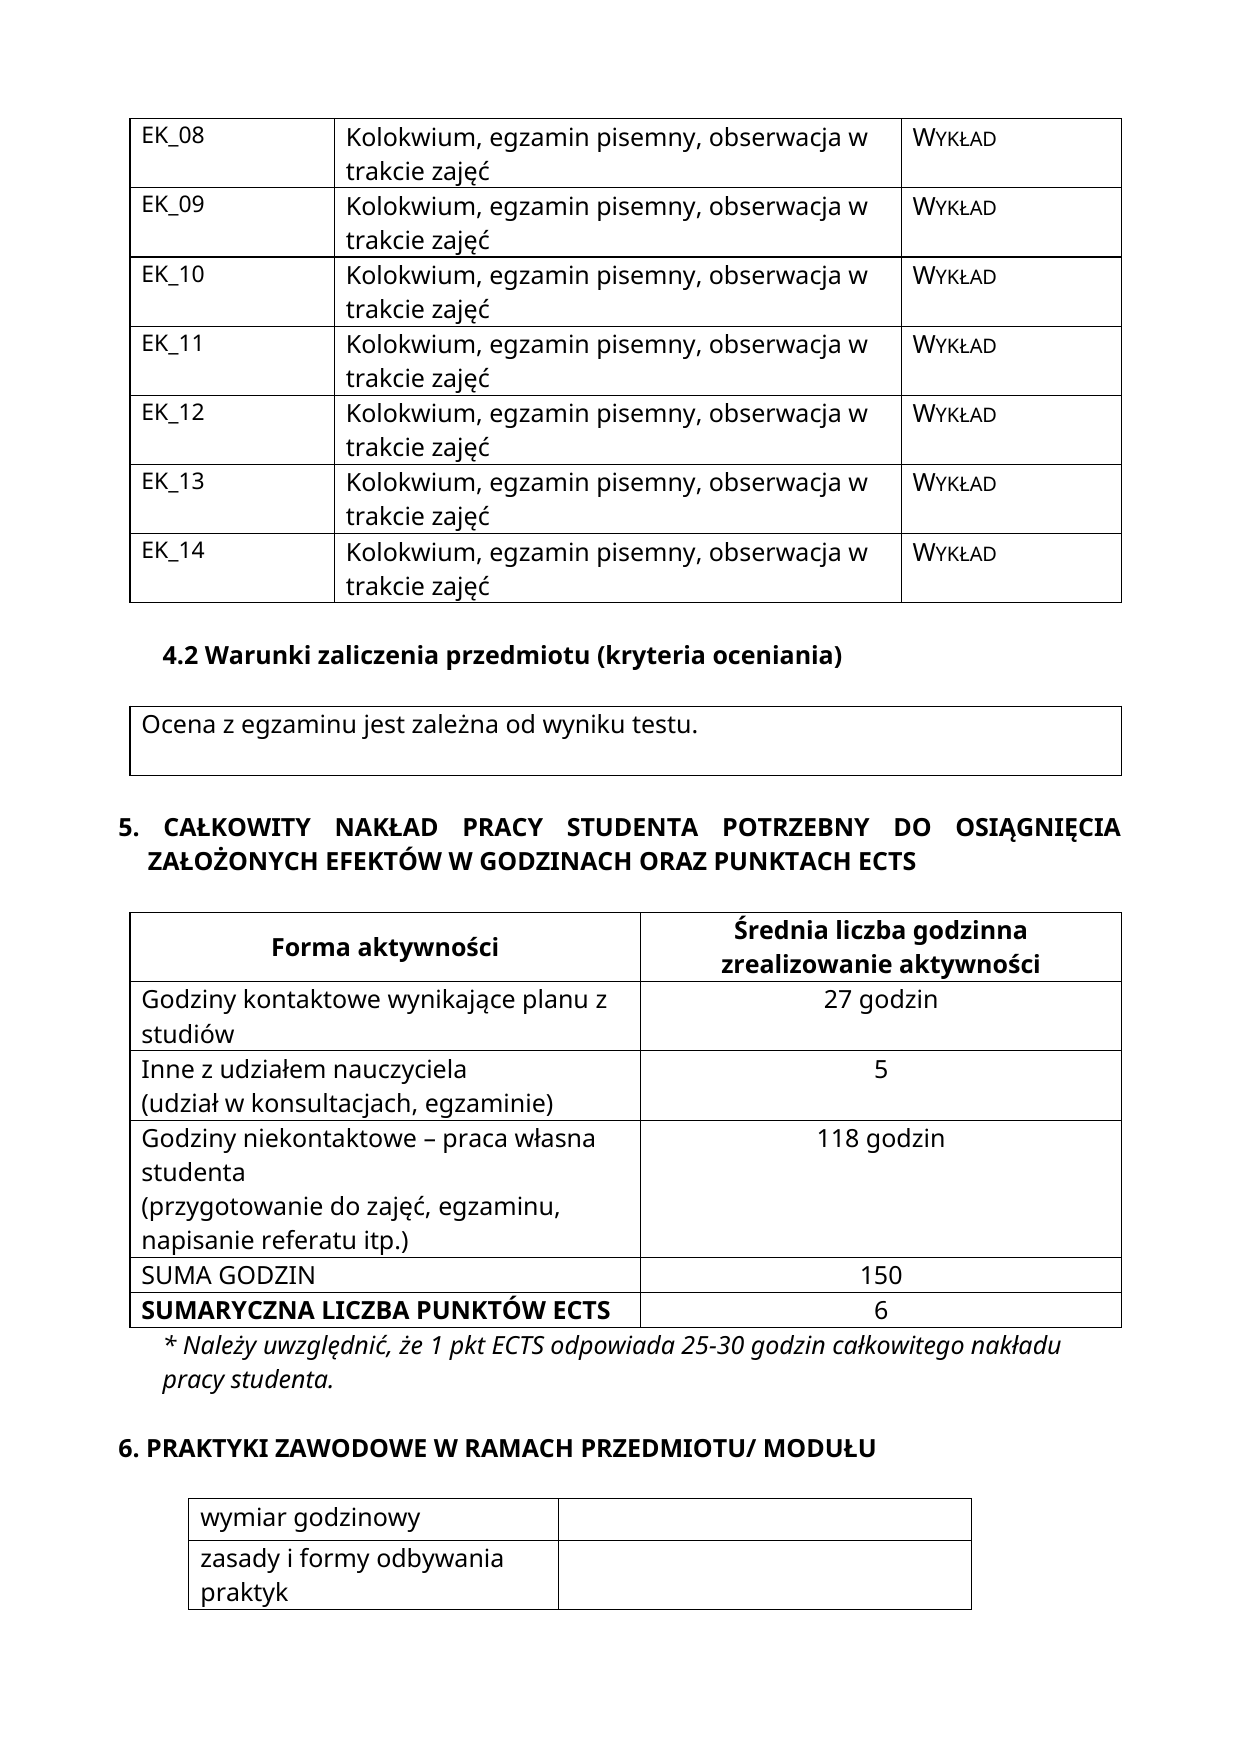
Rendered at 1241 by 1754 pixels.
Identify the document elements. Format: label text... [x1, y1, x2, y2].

table_cell Wykład [902, 119, 1121, 187]
table_cell Godziny niekontaktowe – praca własna studenta (przygotowanie do zajęć, egzaminu, napisanie referatu itp.) [131, 1121, 640, 1257]
table_cell 118 godzin [641, 1121, 1121, 1257]
table_cell EK_08 [131, 119, 334, 187]
table_cell Wykład [902, 327, 1121, 395]
table_header Forma aktywności [131, 913, 640, 981]
table_cell Kolokwium, egzamin pisemny, obserwacja w trakcie zajęć [335, 534, 901, 602]
table_cell [559, 1541, 971, 1609]
table_cell Kolokwium, egzamin pisemny, obserwacja w trakcie zajęć [335, 465, 901, 533]
table_cell EK_09 [131, 188, 334, 256]
table_cell EK_10 [131, 258, 334, 326]
table_cell Wykład [902, 188, 1121, 256]
table_cell 150 [641, 1258, 1121, 1292]
table_cell Kolokwium, egzamin pisemny, obserwacja w trakcie zajęć [335, 327, 901, 395]
table_cell Wykład [902, 534, 1121, 602]
table_cell EK_11 [131, 327, 334, 395]
table_header wymiar godzinowy [189, 1499, 558, 1540]
table_header Średnia liczba godzinna zrealizowanie aktywności [641, 913, 1121, 981]
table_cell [335, 188, 901, 256]
table_header [559, 1499, 971, 1540]
table_cell SUMA GODZIN [131, 1258, 640, 1292]
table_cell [335, 258, 901, 326]
text * Należy uwzględnić, że 1 pkt ECTS odpowiada 25-30 godzin całkowitego nakładu pracy studenta. [162, 1328, 1122, 1396]
table_cell Wykład [902, 396, 1121, 464]
table_cell 5 [641, 1051, 1121, 1119]
table_cell EK_12 [131, 396, 334, 464]
table_cell EK_14 [131, 534, 334, 602]
table_cell EK_13 [131, 465, 334, 533]
text 6. PRAKTYKI ZAWODOWE W RAMACH PRZEDMIOTU/ MODUŁU [118, 1430, 1122, 1464]
table_cell SUMARYCZNA LICZBA PUNKTÓW ECTS [131, 1293, 640, 1327]
table_cell 6 [641, 1293, 1121, 1327]
table_cell Wykład [902, 258, 1121, 326]
table_cell 27 godzin [641, 982, 1121, 1050]
table_cell Kolokwium, egzamin pisemny, obserwacja w trakcie zajęć [335, 396, 901, 464]
table_cell zasady i formy odbywania praktyk [189, 1541, 558, 1609]
table_header Ocena z egzaminu jest zależna od wyniku testu. [131, 707, 1121, 775]
table_cell Inne z udziałem nauczyciela (udział w konsultacjach, egzaminie) [131, 1051, 640, 1119]
text 4.2 Warunki zaliczenia przedmiotu (kryteria oceniania) [162, 637, 1122, 671]
table_cell Wykład [902, 465, 1121, 533]
table_cell Godziny kontaktowe wynikające planu z studiów [131, 982, 640, 1050]
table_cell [335, 119, 901, 187]
text 5. CAŁKOWITY NAKŁAD PRACY STUDENTA POTRZEBNY DO OSIĄGNIĘCIA ZAŁOŻONYCH EFEKTÓW W GODZINACH ORAZ PUNKTACH ECTS [118, 810, 1122, 878]
